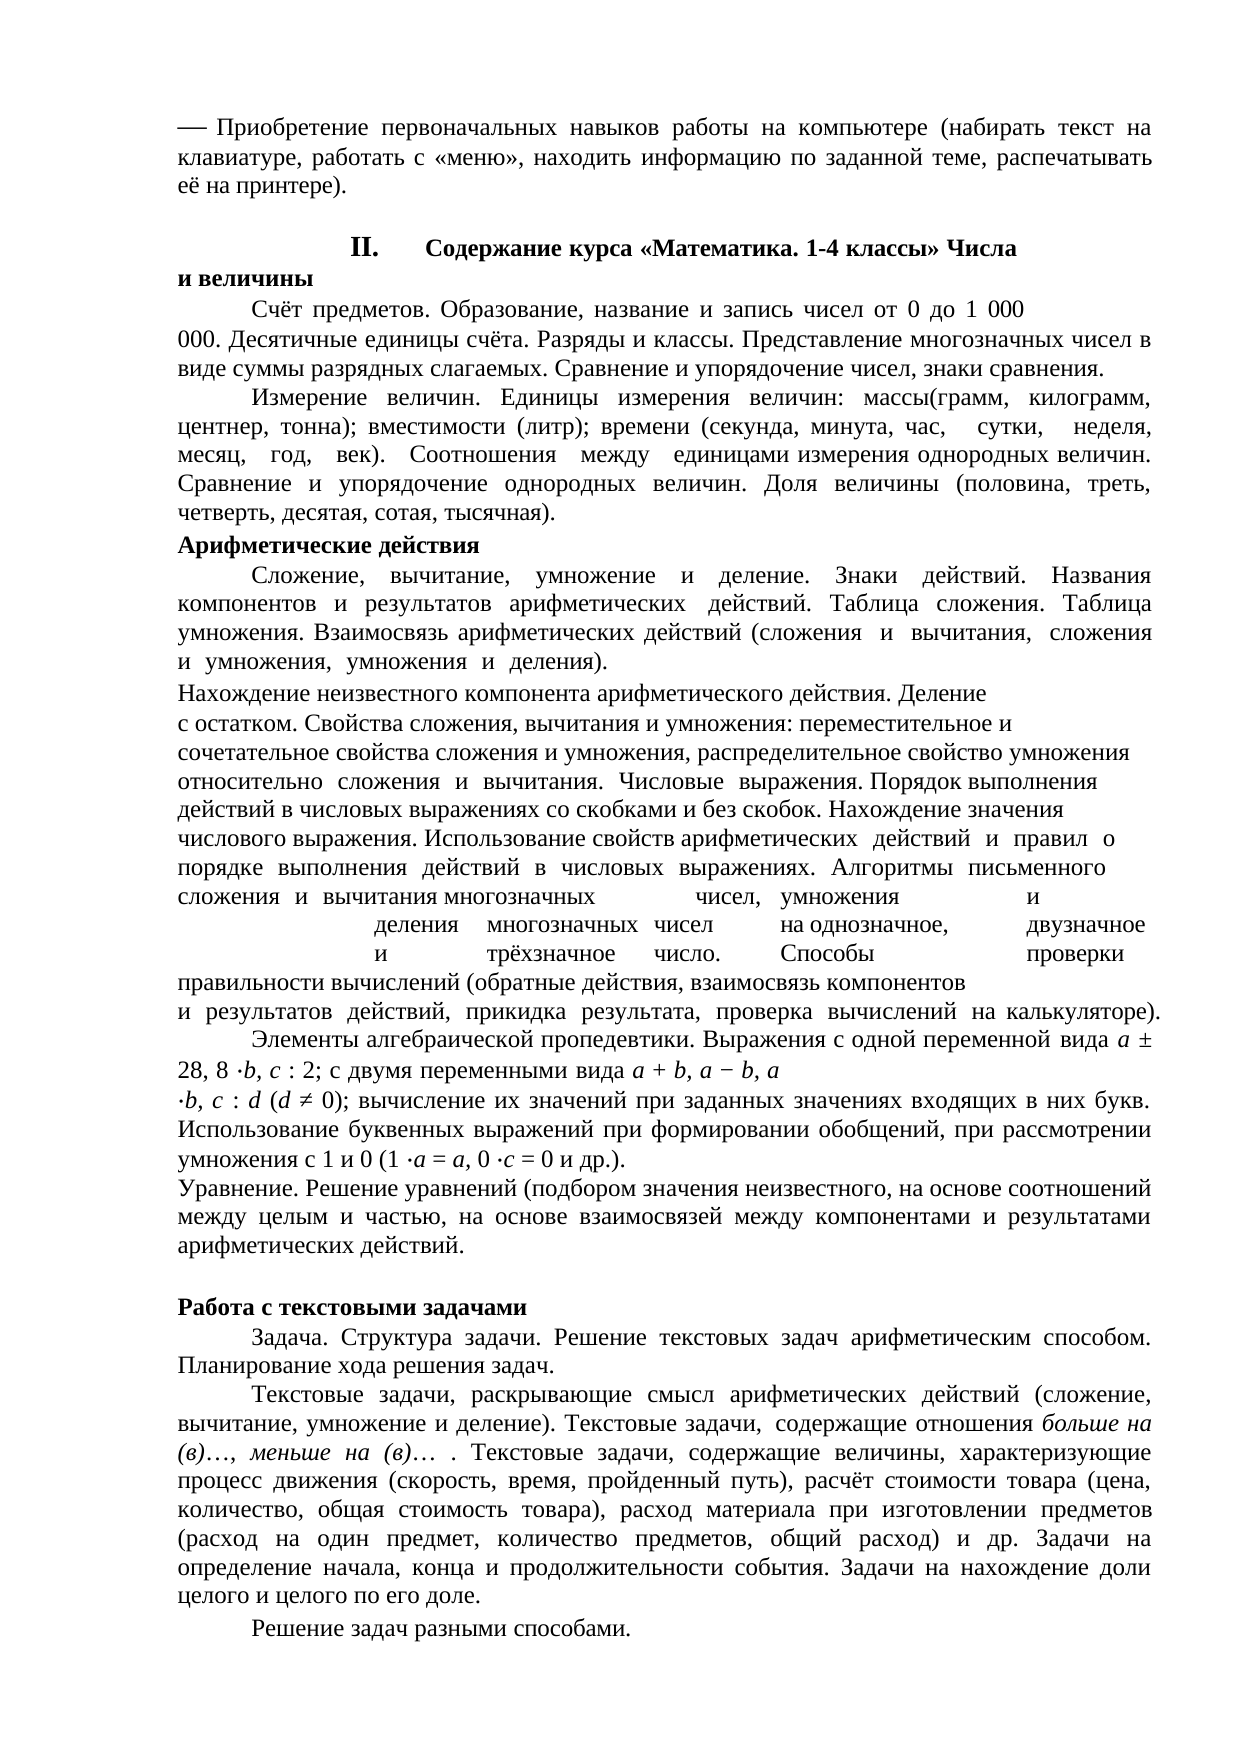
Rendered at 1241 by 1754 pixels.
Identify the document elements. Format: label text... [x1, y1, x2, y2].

text 000. Десятичные единицы счёта. Разряды и классы. Представление многозначных чисел в виде суммы разрядных слагаемых. Сравнение и упорядочение чисел, знаки сравнения. [177, 324, 1152, 382]
text Измерение величин. Единицы измерения величин: массы(грамм, килограмм, центнер, тонна); вместимости (литр); времени (секунда, минута, час, сутки, неделя, месяц, год, век). Соотношения между единицами измерения однородных величин. Сравнение и упорядочение однородных величин. Доля величины (половина, треть, четверть, десятая, сотая, тысячная). [177, 382, 1152, 526]
text Сложение, вычитание, умножение и деление. Знаки действий. Названия компонентов и результатов арифметических действий. Таблица сложения. Таблица умножения. Взаимосвязь арифметических действий (сложения и вычитания, сложения и умножения, умножения и деления). [177, 560, 1152, 675]
text Задача. Структура задачи. Решение текстовых задач арифметическим способом. Планирование хода решения задач. [177, 1322, 1152, 1379]
text Элементы алгебраической пропедевтики. Выражения с одной переменной вида a ± 28, 8 ⋅b, c : 2; с двумя переменными вида a + b, а − b, a [177, 1024, 1152, 1083]
text Текстовые задачи, раскрывающие смысл арифметических действий (сложение, вычитание, умножение и деление). Текстовые задачи, содержащие отношения больше на (в)…, меньше на (в)… . Текстовые задачи, содержащие величины, характеризующие процесс движения (скорость, время, пройденный путь), расчёт стоимости товара (цена, количество, общая стоимость товара), расход материала при изготовлении предметов (расход на один предмет, количество предметов, общий расход) и др. Задачи на определение начала, конца и продолжительности события. Задачи на нахождение доли целого и целого по его доле. [177, 1379, 1152, 1609]
text с остатком. Свойства сложения, вычитания и умножения: переместительное и сочетательное свойства сложения и умножения, распределительное свойство умножения относительно сложения и вычитания. Числовые выражения. Порядок выполнения действий в числовых выражениях со скобками и без скобок. Нахождение значения числового выражения. Использование свойств арифметических действий и правил о порядке выполнения действий в числовых выражениях. Алгоритмы письменного сложения и вычитания многозначных чисел, умножения и деления многозначных чисел на однозначное, двузначное и трёхзначное число. Способы проверки правильности вычислений (обратные действия, взаимосвязь компонентов [177, 708, 1152, 996]
subtitle Арифметические действия [177, 526, 1163, 560]
list Приобретение первоначальных навыков работы на компьютере (набирать текст на клавиатуре, работать с «меню», находить информацию по заданной теме, распечатывать её на принтере). [177, 108, 1152, 199]
text Уравнение. Решение уравнений (подбором значения неизвестного, на основе соотношений между целым и частью, на основе взаимосвязей между компонентами и результатами арифметических действий. [177, 1173, 1152, 1259]
text ⋅b, c : d (d ≠ 0); вычисление их значений при заданных значениях входящих в них букв. Использование буквенных выражений при формировании обобщений, при рассмотрении умножения с 1 и 0 (1 ⋅а = а, 0 ⋅с = 0 и др.). [177, 1083, 1152, 1173]
text и результатов действий, прикидка результата, проверка вычислений на калькуляторе). [177, 996, 1163, 1024]
text Решение задач разными способами. [251, 1609, 1163, 1643]
text Нахождение неизвестного компонента арифметического действия. Деление [177, 675, 1163, 708]
text Счёт предметов. Образование, название и запись чисел от 0 до 1 000 [251, 291, 1163, 324]
subtitle Содержание курса «Математика. 1-4 классы» Числа и величины [177, 229, 1017, 291]
subtitle Работа с текстовыми задачами [177, 1288, 1163, 1322]
